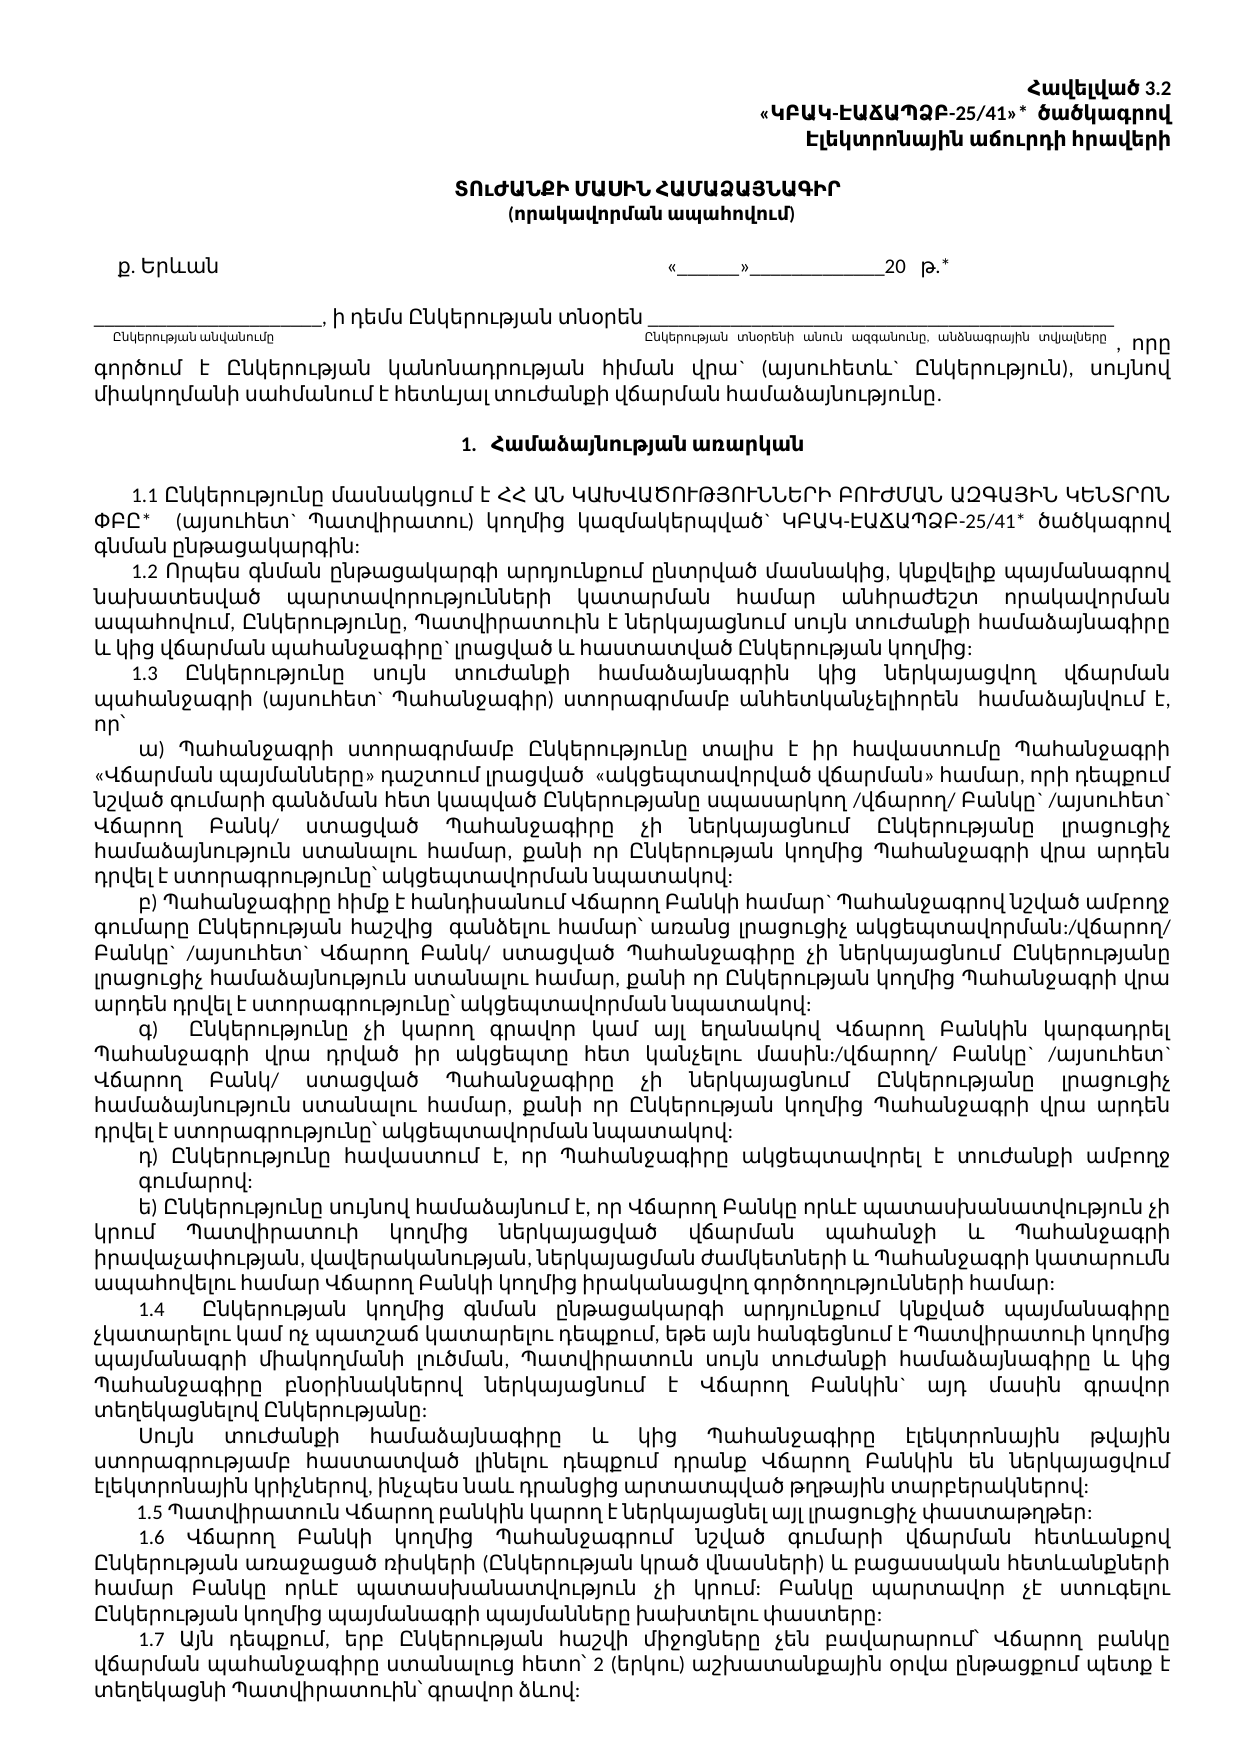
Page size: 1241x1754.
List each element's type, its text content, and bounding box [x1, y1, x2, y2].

text ՏՈւԺԱՆՔԻ ՄԱՍԻՆ ՀԱՄԱՁԱՅՆԱԳԻՐ [94, 177, 1171, 202]
text ______________________, ի դեմս Ընկերության տնօրեն _____________________________________________ [94, 304, 1171, 330]
text 1.2 Որպես գնման ընթացակարգի արդյունքում ընտրված մասնակից, կնքվելիք պայմանագրով նախատեսված պարտավորությունների կատարման համար անհրաժեշտ որակավորման ապահովում, Ընկերությունը, Պատվիրատուին է ներկայացնում սույն տուժանքի համաձայնագիրը և կից վճարման պահանջագիրը` լրացված և հաստատված Ընկերության կողմից: [94, 559, 1171, 660]
text գ) Ընկերությունը չի կարող գրավոր կամ այլ եղանակով Վճարող Բանկին կարգադրել Պահանջագրի վրա դրված իր ակցեպտը հետ կանչելու մասին:/վճարող/ Բանկը` /այսուհետ` Վճարող Բանկ/ ստացված Պահանջագիրը չի ներկայացնում Ընկերությանը լրացուցիչ համաձայնություն ստանալու համար, քանի որ Ընկերության կողմից Պահանջագրի վրա արդեն դրվել է ստորագրությունը՝ ակցեպտավորման նպատակով: [94, 1016, 1171, 1143]
text 1.1 Ընկերությունը մասնակցում է ՀՀ ԱՆ ԿԱԽՎԱԾՈՒԹՅՈՒՆՆԵՐԻ ԲՈՒԺՄԱՆ ԱԶԳԱՅԻՆ ԿԵՆՏՐՈՆ ՓԲԸ* (այսուհետ` Պատվիրատու) կողմից կազմակերպված` ԿԲԱԿ-ԷԱՃԱՊՁԲ-25/41* ծածկագրով գնման ընթացակարգին: [94, 482, 1171, 559]
text 1.4 Ընկերության կողմից գնման ընթացակարգի արդյունքում կնքված պայմանագիրը չկատարելու կամ ոչ պատշաճ կատարելու դեպքում, եթե այն հանգեցնում է Պատվիրատուի կողմից պայմանագրի միակողմանի լուծման, Պատվիրատուն սույն տուժանքի համաձայնագիրը և կից Պահանջագիրը բնօրինակներով ներկայացնում է Վճարող Բանկին` այդ մասին գրավոր տեղեկացնելով Ընկերությանը: [94, 1296, 1171, 1423]
text դ) Ընկերությունը հավաստում է, որ Պահանջագիրը ակցեպտավորել է տուժանքի ամբողջ գումարով: [138, 1143, 1171, 1194]
text (որակավորման ապահովում) [94, 202, 1171, 225]
text 1.6 Վճարող Բանկի կողմից Պահանջագրում նշված գումարի վճարման հետևանքով Ընկերության առաջացած ռիսկերի (Ընկերության կրած վնասների) և բացասական հետևանքների համար Բանկը որևէ պատասխանատվություն չի կրում: Բանկը պարտավոր չէ ստուգելու Ընկերության կողմից պայմանագրի պայմանները խախտելու փաստերը: [94, 1524, 1171, 1626]
text Ընկերության անվանումը Ընկերության տնօրենի անուն ազգանունը, անձնագրային տվյալները , որը գործում է Ընկերության կանոնադրության հիման վրա` (այսուհետև` Ընկերություն), սույնով միակողմանի սահմանում է հետևյալ տուժանքի վճարման համաձայնությունը. [94, 330, 1171, 406]
text ե) Ընկերությունը սույնով համաձայնում է, որ Վճարող Բանկը որևէ պատասխանատվություն չի կրում Պատվիրատուի կողմից ներկայացված վճարման պահանջի և Պահանջագրի իրավաչափության, վավերականության, ներկայացման ժամկետների և Պահանջագրի կատարումն ապահովելու համար Վճարող Բանկի կողմից իրականացվող գործողությունների համար: [94, 1194, 1171, 1296]
text Սույն տուժանքի համաձայնագիրը և կից Պահանջագիրը էլեկտրոնային թվային ստորագրությամբ հաստատված լինելու դեպքում դրանք Վճարող Բանկին են ներկայացվում էլեկտրոնային կրիչներով, ինչպես նաև դրանցից արտատպված թղթային տարբերակներով: [94, 1423, 1171, 1499]
text Հավելված 3.2 [94, 75, 1171, 100]
text ա) Պահանջագրի ստորագրմամբ Ընկերությունը տալիս է իր հավաստումը Պահանջագրի «Վճարման պայմանները» դաշտում լրացված «ակցեպտավորված վճարման» համար, որի դեպքում նշված գումարի գանձման հետ կապված Ընկերությանը սպասարկող /վճարող/ Բանկը` /այսուհետ` Վճարող Բանկ/ ստացված Պահանջագիրը չի ներկայացնում Ընկերությանը լրացուցիչ համաձայնություն ստանալու համար, քանի որ Ընկերության կողմից Պահանջագրի վրա արդեն դրվել է ստորագրությունը՝ ակցեպտավորման նպատակով: [94, 737, 1171, 889]
text 1.5 Պատվիրատուն Վճարող բանկին կարող է ներկայացնել այլ լրացուցիչ փաստաթղթեր: [94, 1499, 1171, 1524]
text ք. Երևան «______»_____________20 թ.* [94, 254, 1171, 279]
text Էլեկտրոնային աճուրդի հրավերի [94, 126, 1171, 151]
text 1.3 Ընկերությունը սույն տուժանքի համաձայնագրին կից ներկայացվող վճարման պահանջագրի (այսուհետ` Պահանջագիր) ստորագրմամբ անհետկանչելիորեն համաձայնվում է, որ՝ [94, 660, 1171, 737]
text «ԿԲԱԿ-ԷԱՃԱՊՁԲ-25/41»* ծածկագրով [94, 100, 1171, 126]
text բ) Պահանջագիրը հիմք է հանդիսանում Վճարող Բանկի համար` Պահանջագրով նշված ամբողջ գումարը Ընկերության հաշվից գանձելու համար՝ առանց լրացուցիչ ակցեպտավորման:/վճարող/ Բանկը` /այսուհետ` Վճարող Բանկ/ ստացված Պահանջագիրը չի ներկայացնում Ընկերությանը լրացուցիչ համաձայնություն ստանալու համար, քանի որ Ընկերության կողմից Պահանջագրի վրա արդեն դրվել է ստորագրությունը՝ ակցեպտավորման նպատակով: [94, 889, 1171, 1016]
text 1. Համաձայնության առարկան [94, 432, 1171, 457]
text 1.7 Այն դեպքում, երբ Ընկերության հաշվի միջոցները չեն բավարարում՝ Վճարող բանկը վճարման պահանջագիրը ստանալուց հետո՝ 2 (երկու) աշխատանքային օրվա ընթացքում պետք է տեղեկացնի Պատվիրատուին՝ գրավոր ձևով: [94, 1626, 1171, 1702]
